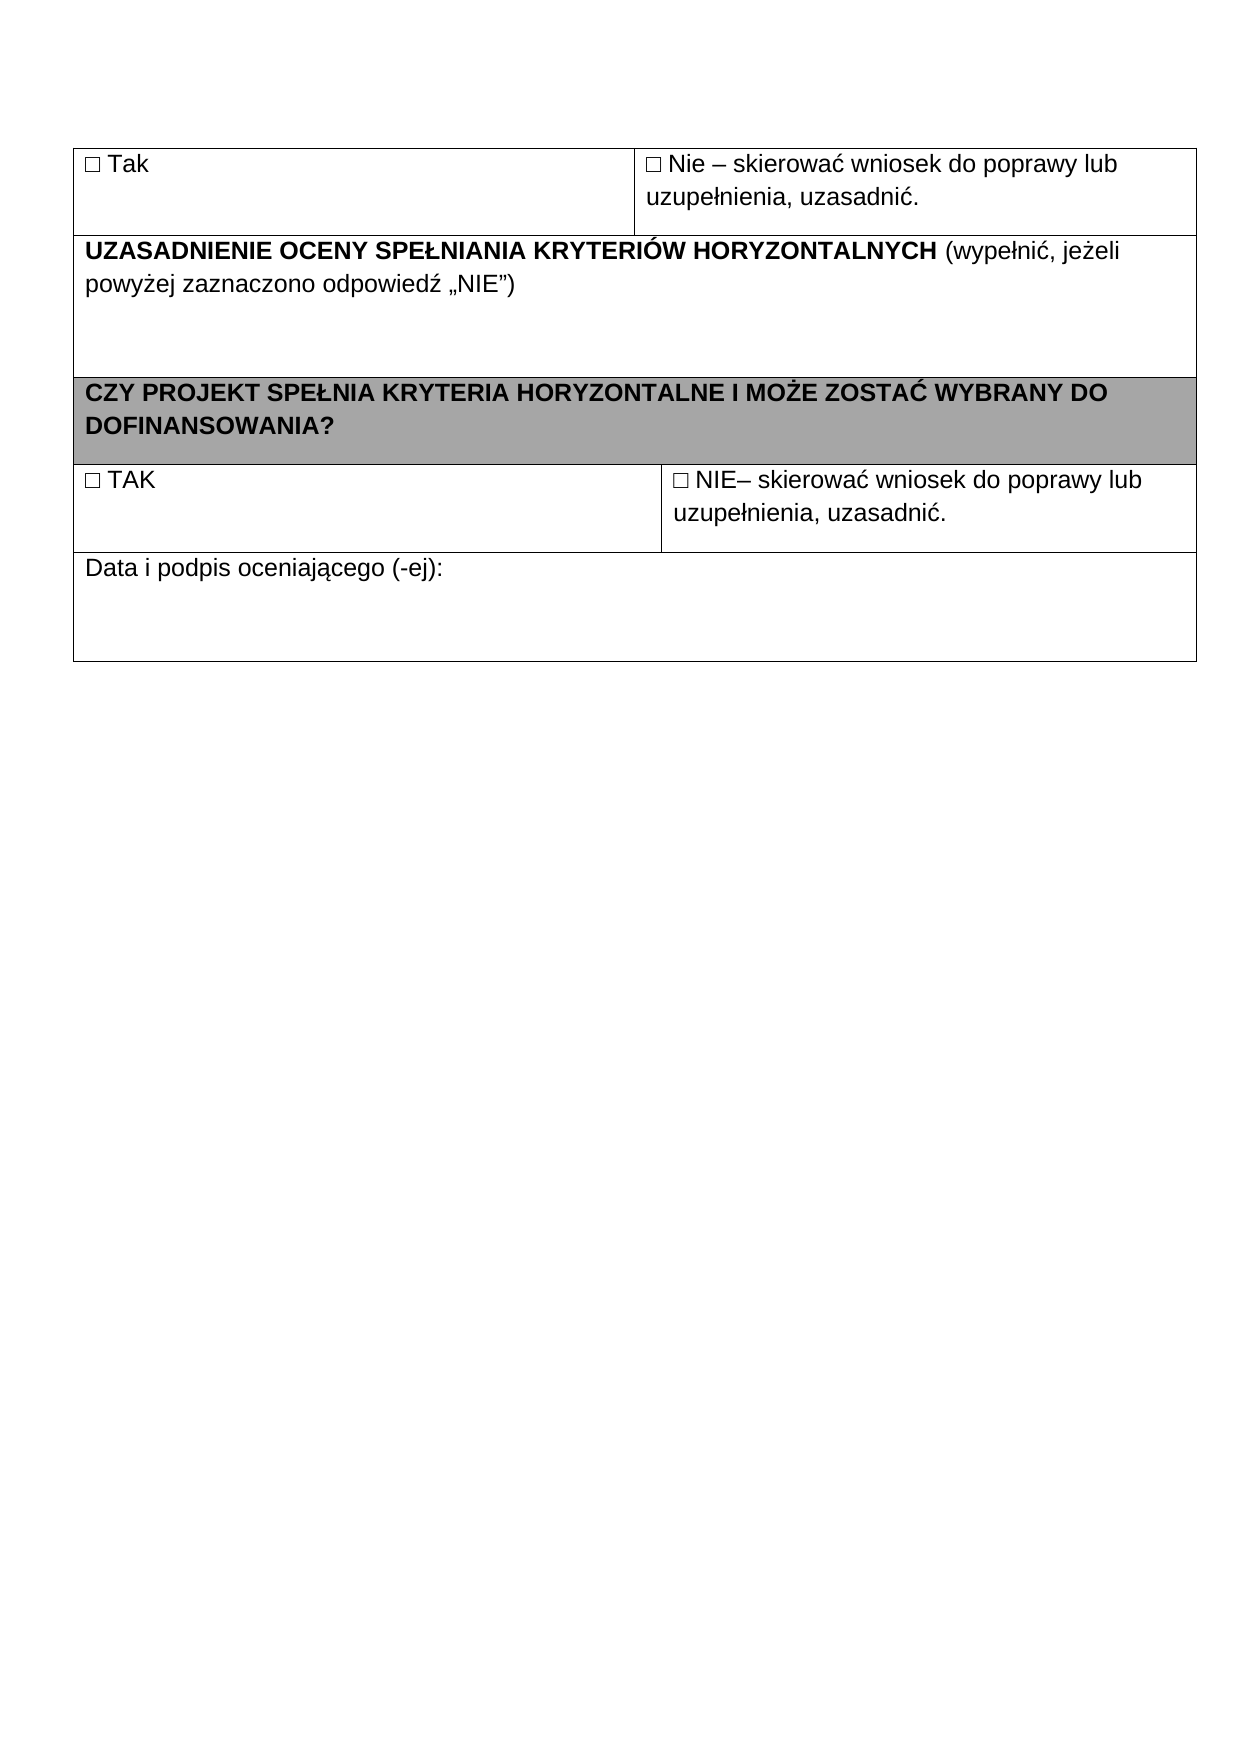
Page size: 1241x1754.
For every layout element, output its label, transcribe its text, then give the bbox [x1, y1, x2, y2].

table_cell Data i podpis oceniającego (-ej): [74, 553, 1196, 661]
table_cell □ TAK [74, 465, 661, 552]
table_cell UZASADNIENIE OCENY SPEŁNIANIA KRYTERIÓW HORYZONTALNYCH (wypełnić, jeżeli powyżej zaznaczono odpowiedź „NIE”) [74, 236, 1196, 377]
table_cell □ Nie – skierować wniosek do poprawy lub uzupełnienia, uzasadnić. [635, 149, 1196, 235]
table_cell □ NIE– skierować wniosek do poprawy lub uzupełnienia, uzasadnić. [662, 465, 1196, 552]
table_cell CZY PROJEKT SPEŁNIA KRYTERIA HORYZONTALNE I MOŻE ZOSTAĆ WYBRANY DO DOFINANSOWANIA? [74, 378, 1196, 464]
table_cell □ Tak [74, 149, 634, 235]
